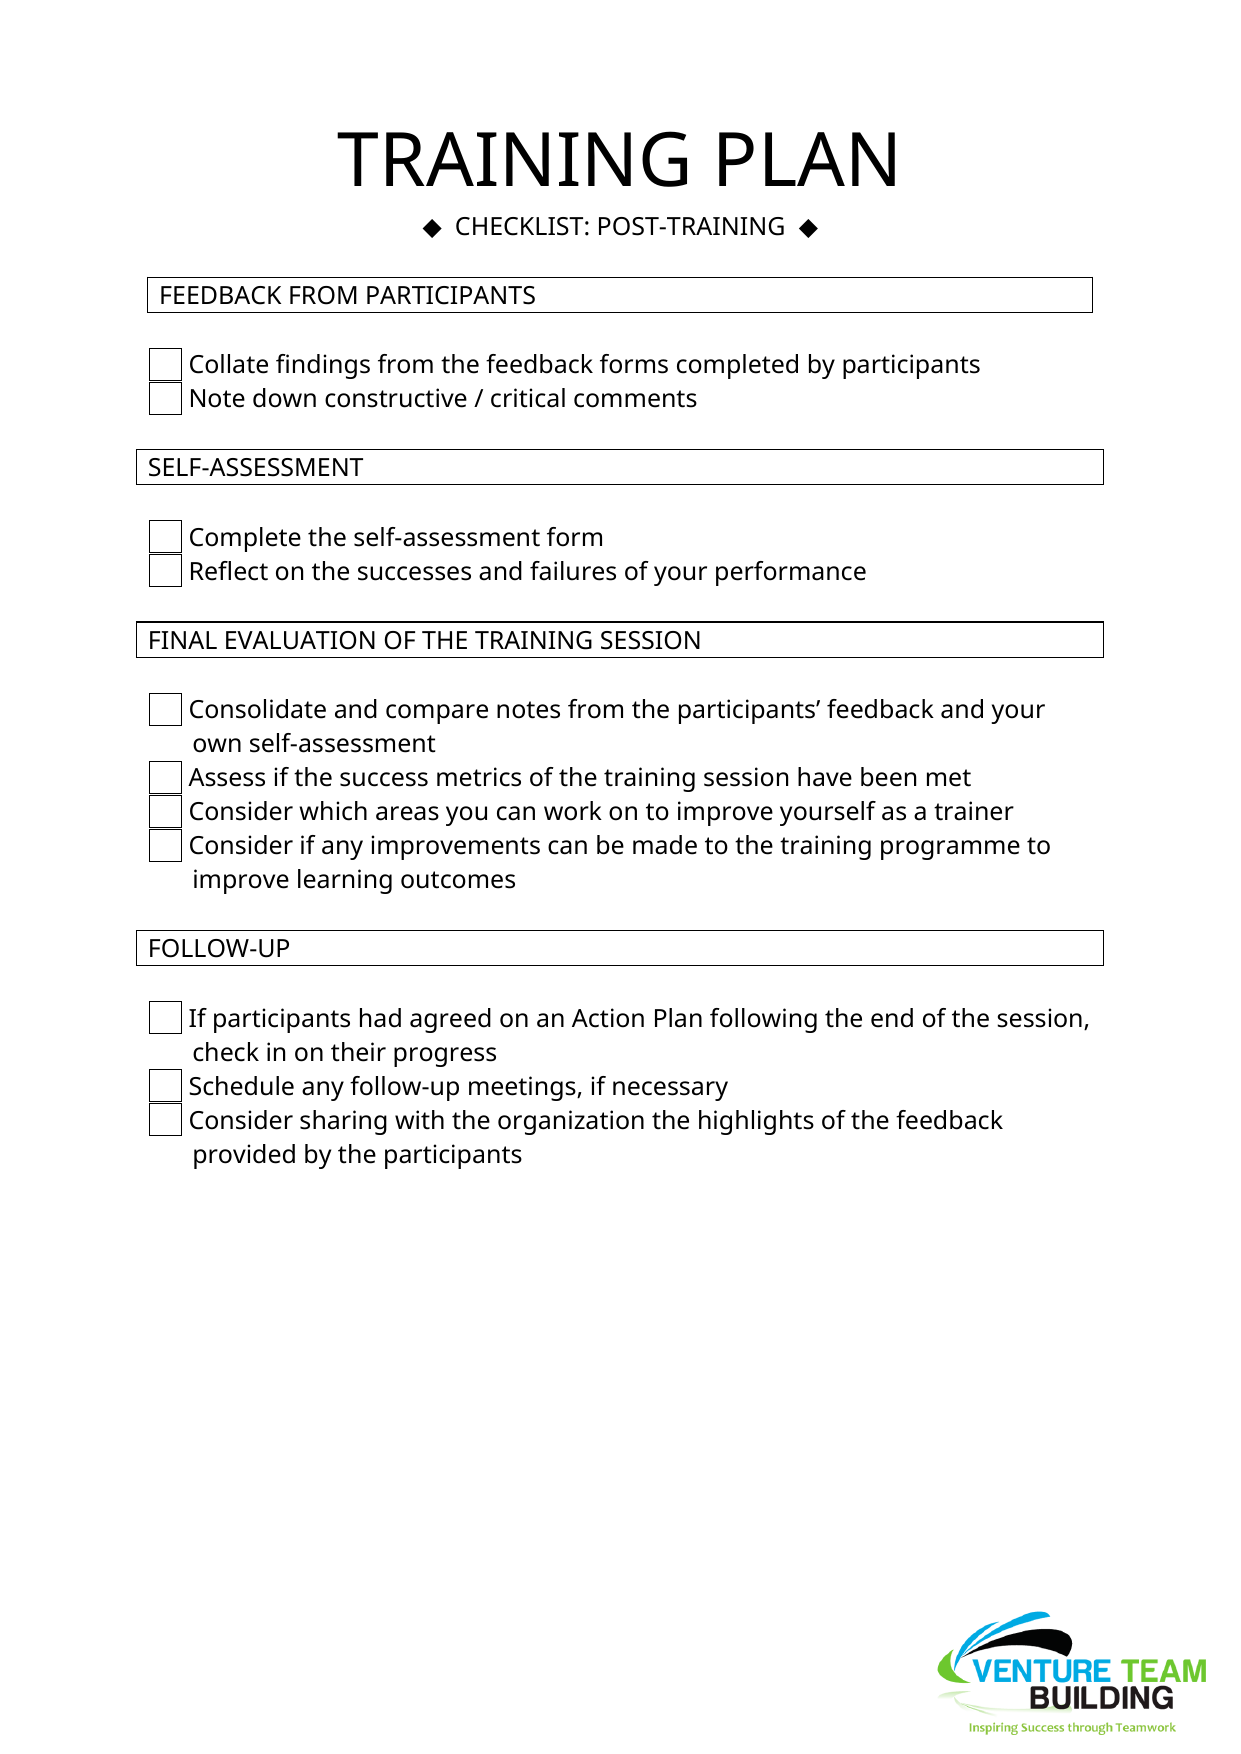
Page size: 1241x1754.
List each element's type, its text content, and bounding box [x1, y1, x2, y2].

table_header FEEDBACK FROM PARTICIPANTS [148, 278, 1092, 312]
picture [935, 1606, 1209, 1752]
text Consider if any improvements can be made to the training programme to improve learning outcomes [148, 828, 1092, 896]
table_header FOLLOW-UP [137, 931, 1103, 965]
text Complete the self-assessment form [148, 519, 1092, 553]
text Reflect on the successes and failures of your performance [148, 553, 1092, 587]
text Consolidate and compare notes from the participants’ feedback and your own self-assessment [148, 692, 1092, 760]
text Consider sharing with the organization the highlights of the feedback provided by the participants [148, 1102, 1092, 1171]
text Note down constructive / critical comments [148, 381, 1092, 415]
text If participants had agreed on an Action Plan following the end of the session, check in on their progress [148, 1000, 1092, 1068]
text Schedule any follow-up meetings, if necessary [148, 1068, 1092, 1102]
text ◆ CHECKLIST: POST-TRAINING ◆ [148, 208, 1092, 243]
text Collate findings from the feedback forms completed by participants [148, 347, 1092, 381]
table_header FINAL EVALUATION OF THE TRAINING SESSION [137, 623, 1103, 657]
text Assess if the success metrics of the training session have been met [148, 760, 1092, 794]
text Consider which areas you can work on to improve yourself as a trainer [148, 794, 1092, 828]
table_header SELF-ASSESSMENT [137, 450, 1103, 484]
text TRAINING PLAN [148, 106, 1092, 208]
